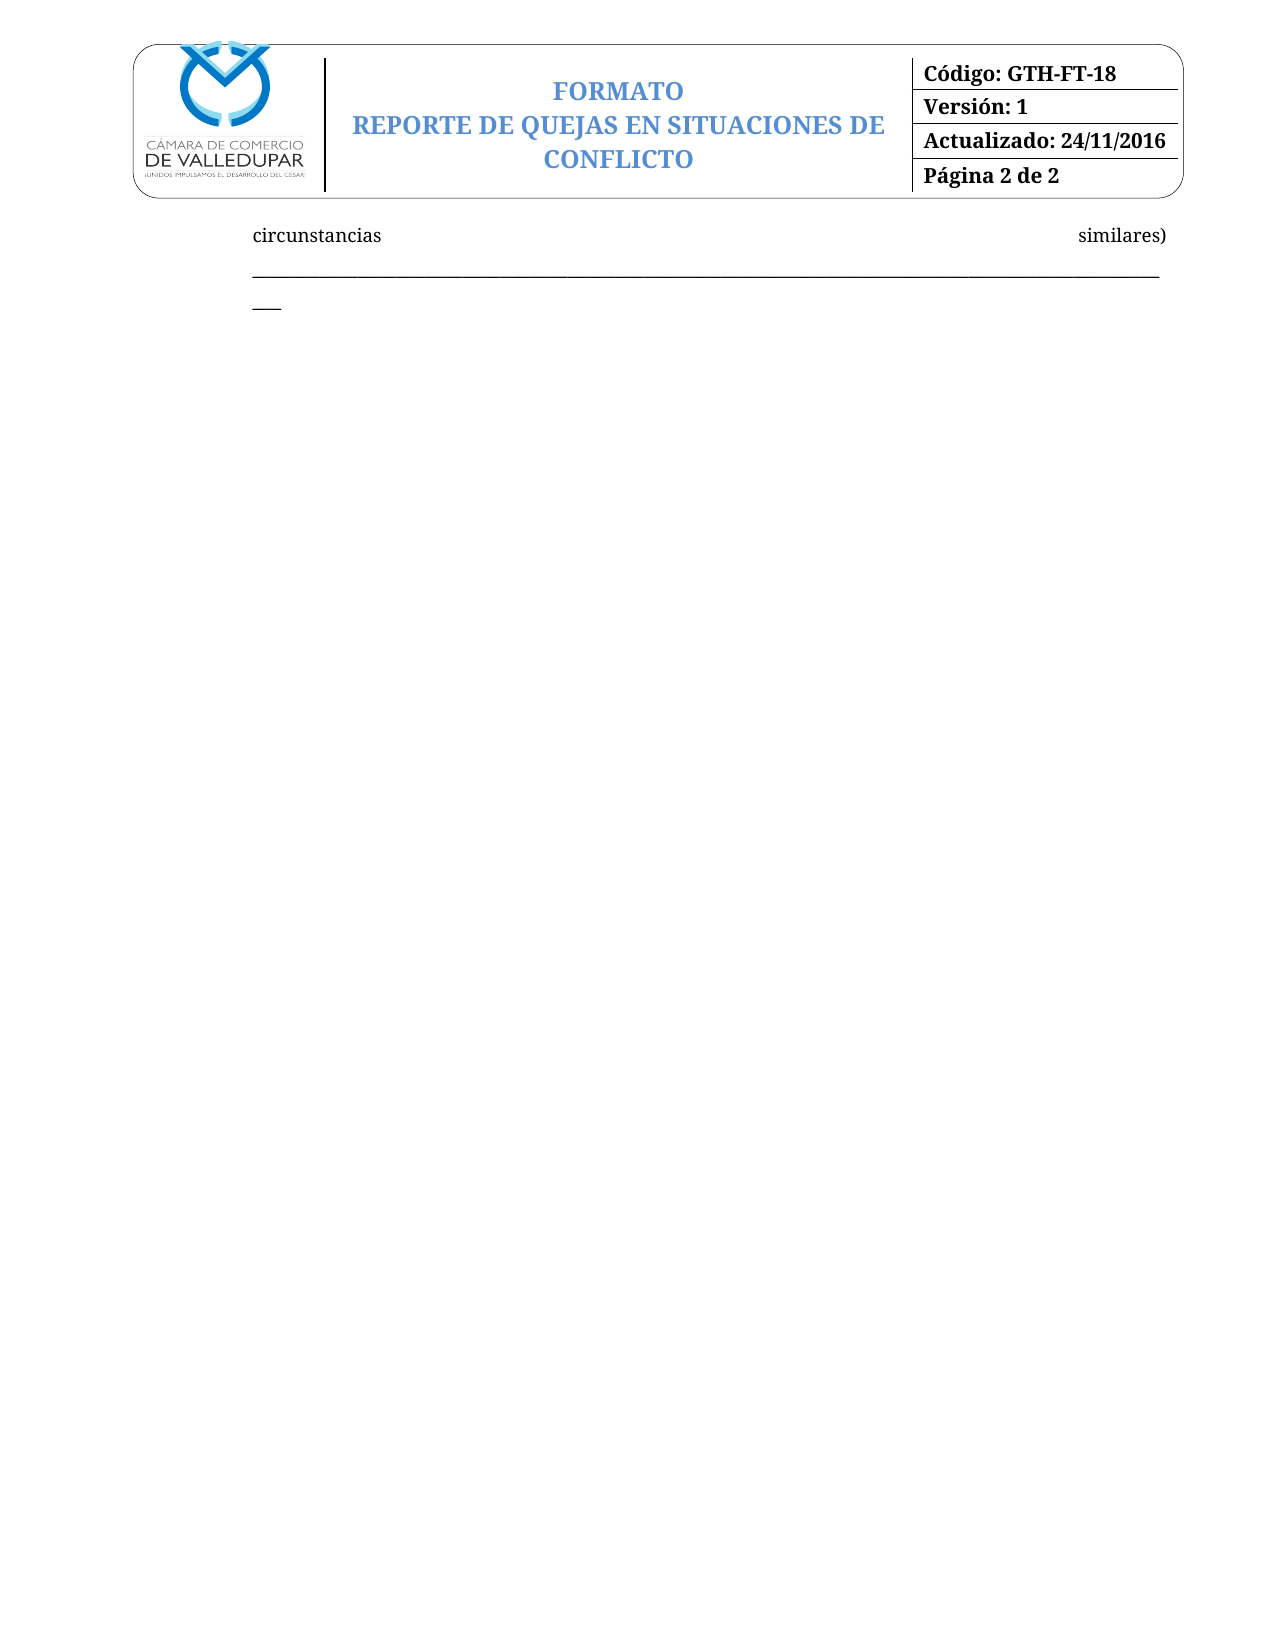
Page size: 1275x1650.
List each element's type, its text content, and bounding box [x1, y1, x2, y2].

picture [144, 41, 306, 177]
